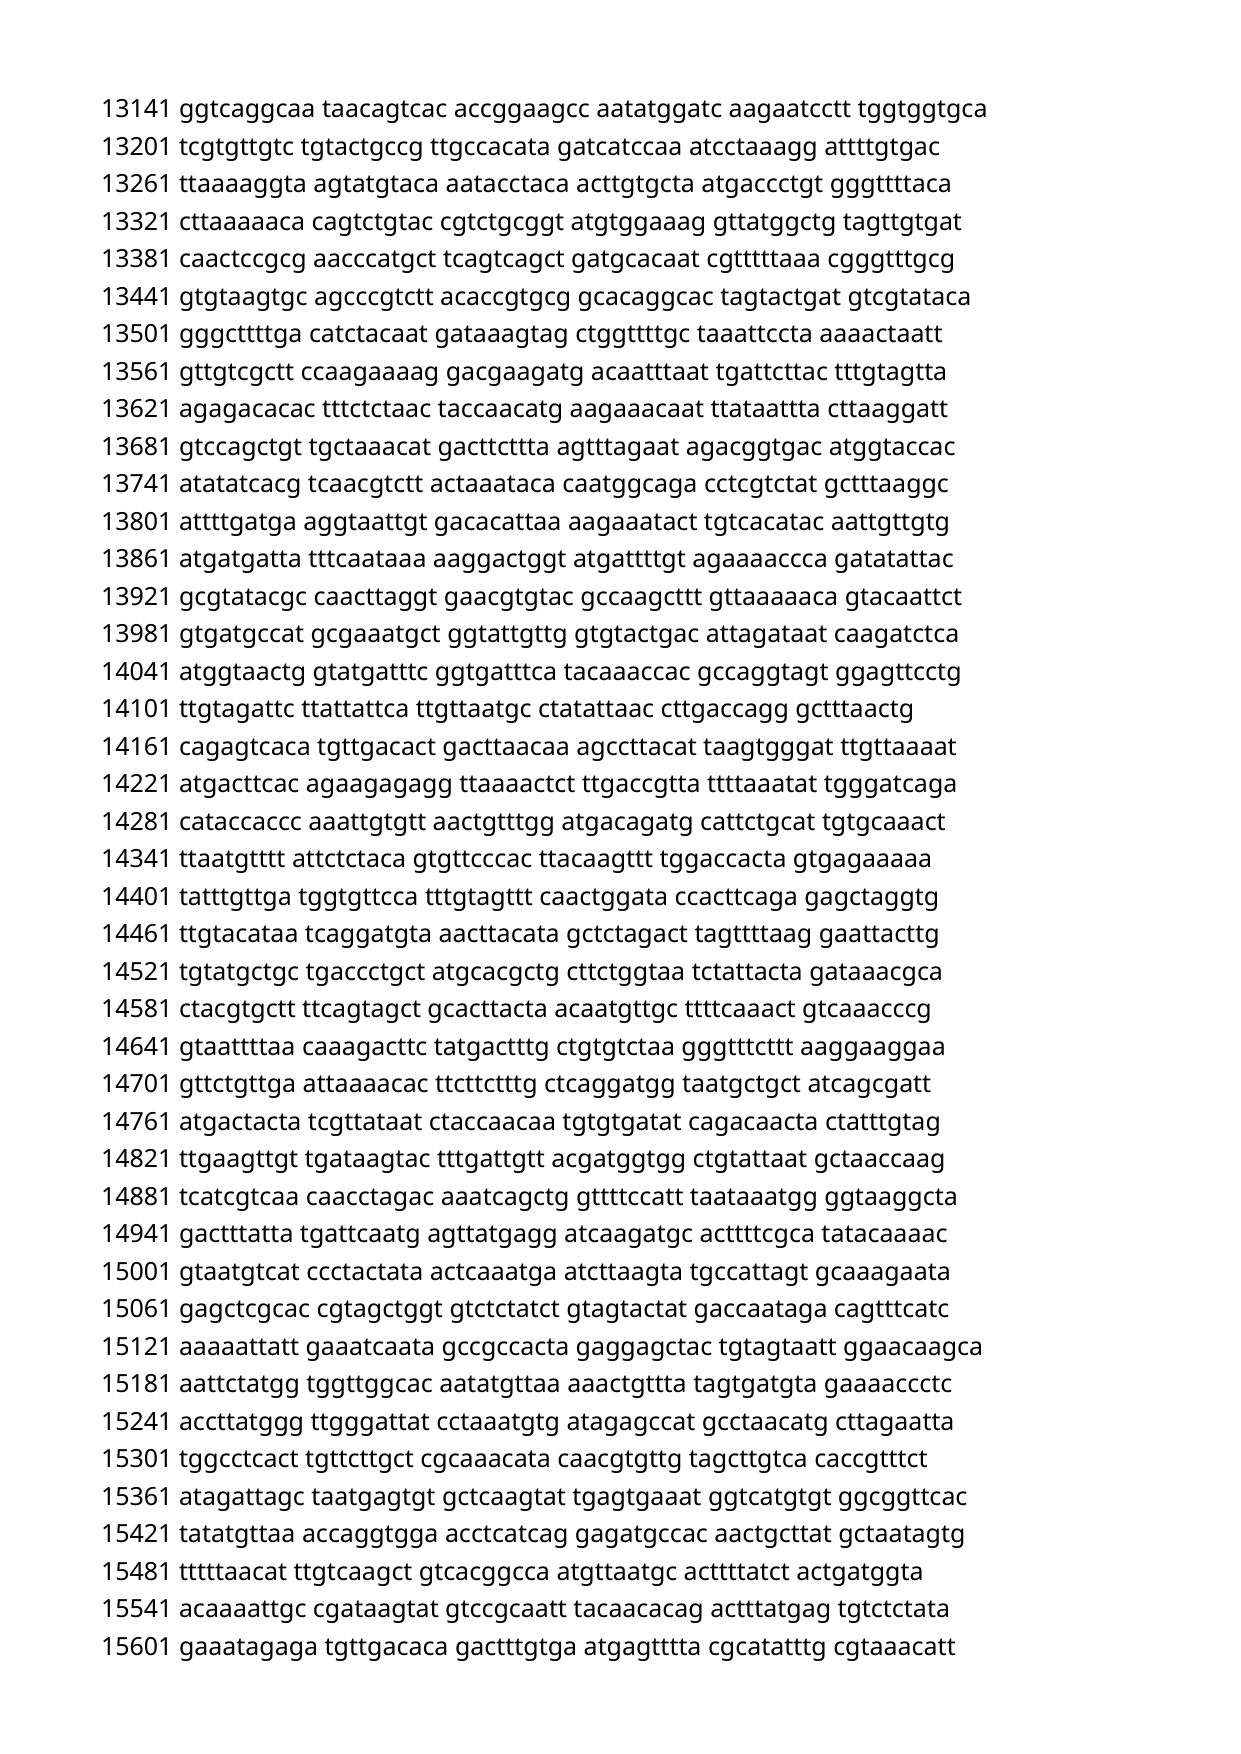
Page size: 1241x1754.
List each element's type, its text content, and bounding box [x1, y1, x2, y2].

text 15541 acaaaattgc cgataagtat gtccgcaatt tacaacacag actttatgag tgtctctata [75, 1589, 1165, 1627]
text 13561 gttgtcgctt ccaagaaaag gacgaagatg acaatttaat tgattcttac tttgtagtta [75, 352, 1165, 389]
text 13861 atgatgatta tttcaataaa aaggactggt atgattttgt agaaaaccca gatatattac [75, 539, 1165, 577]
text 13201 tcgtgttgtc tgtactgccg ttgccacata gatcatccaa atcctaaagg attttgtgac [75, 127, 1165, 164]
text 14161 cagagtcaca tgttgacact gacttaacaa agccttacat taagtgggat ttgttaaaat [75, 727, 1165, 764]
text 13441 gtgtaagtgc agcccgtctt acaccgtgcg gcacaggcac tagtactgat gtcgtataca [75, 277, 1165, 314]
text 15361 atagattagc taatgagtgt gctcaagtat tgagtgaaat ggtcatgtgt ggcggttcac [75, 1477, 1165, 1514]
text 14101 ttgtagattc ttattattca ttgttaatgc ctatattaac cttgaccagg gctttaactg [75, 689, 1165, 727]
text 14221 atgacttcac agaagagagg ttaaaactct ttgaccgtta ttttaaatat tgggatcaga [75, 764, 1165, 802]
text 14881 tcatcgtcaa caacctagac aaatcagctg gttttccatt taataaatgg ggtaaggcta [75, 1177, 1165, 1214]
text 13621 agagacacac tttctctaac taccaacatg aagaaacaat ttataattta cttaaggatt [75, 389, 1165, 427]
text 14701 gttctgttga attaaaacac ttcttctttg ctcaggatgg taatgctgct atcagcgatt [75, 1064, 1165, 1102]
text 14461 ttgtacataa tcaggatgta aacttacata gctctagact tagttttaag gaattacttg [75, 914, 1165, 952]
text 13741 atatatcacg tcaacgtctt actaaataca caatggcaga cctcgtctat gctttaaggc [75, 464, 1165, 502]
text 15601 gaaatagaga tgttgacaca gactttgtga atgagtttta cgcatatttg cgtaaacatt [75, 1627, 1165, 1664]
text 15001 gtaatgtcat ccctactata actcaaatga atcttaagta tgccattagt gcaaagaata [75, 1252, 1165, 1289]
text 14401 tatttgttga tggtgttcca tttgtagttt caactggata ccacttcaga gagctaggtg [75, 877, 1165, 914]
text 15481 tttttaacat ttgtcaagct gtcacggcca atgttaatgc acttttatct actgatggta [75, 1552, 1165, 1589]
text 13501 gggcttttga catctacaat gataaagtag ctggttttgc taaattccta aaaactaatt [75, 314, 1165, 352]
text 14281 cataccaccc aaattgtgtt aactgtttgg atgacagatg cattctgcat tgtgcaaact [75, 802, 1165, 839]
text 13981 gtgatgccat gcgaaatgct ggtattgttg gtgtactgac attagataat caagatctca [75, 614, 1165, 652]
text 13321 cttaaaaaca cagtctgtac cgtctgcggt atgtggaaag gttatggctg tagttgtgat [75, 202, 1165, 239]
text 15241 accttatggg ttgggattat cctaaatgtg atagagccat gcctaacatg cttagaatta [75, 1402, 1165, 1439]
text 14641 gtaattttaa caaagacttc tatgactttg ctgtgtctaa gggtttcttt aaggaaggaa [75, 1027, 1165, 1064]
text 13381 caactccgcg aacccatgct tcagtcagct gatgcacaat cgtttttaaa cgggtttgcg [75, 239, 1165, 277]
text 15421 tatatgttaa accaggtgga acctcatcag gagatgccac aactgcttat gctaatagtg [75, 1514, 1165, 1552]
text 13261 ttaaaaggta agtatgtaca aatacctaca acttgtgcta atgaccctgt gggttttaca [75, 164, 1165, 202]
text 14581 ctacgtgctt ttcagtagct gcacttacta acaatgttgc ttttcaaact gtcaaacccg [75, 989, 1165, 1027]
text 14341 ttaatgtttt attctctaca gtgttcccac ttacaagttt tggaccacta gtgagaaaaa [75, 839, 1165, 877]
text 13921 gcgtatacgc caacttaggt gaacgtgtac gccaagcttt gttaaaaaca gtacaattct [75, 577, 1165, 614]
text 15121 aaaaattatt gaaatcaata gccgccacta gaggagctac tgtagtaatt ggaacaagca [75, 1327, 1165, 1364]
text 15181 aattctatgg tggttggcac aatatgttaa aaactgttta tagtgatgta gaaaaccctc [75, 1364, 1165, 1402]
text 15301 tggcctcact tgttcttgct cgcaaacata caacgtgttg tagcttgtca caccgtttct [75, 1439, 1165, 1477]
text 14041 atggtaactg gtatgatttc ggtgatttca tacaaaccac gccaggtagt ggagttcctg [75, 652, 1165, 689]
text 14521 tgtatgctgc tgaccctgct atgcacgctg cttctggtaa tctattacta gataaacgca [75, 952, 1165, 989]
text 14941 gactttatta tgattcaatg agttatgagg atcaagatgc acttttcgca tatacaaaac [75, 1214, 1165, 1252]
text 14761 atgactacta tcgttataat ctaccaacaa tgtgtgatat cagacaacta ctatttgtag [75, 1102, 1165, 1139]
text 13141 ggtcaggcaa taacagtcac accggaagcc aatatggatc aagaatcctt tggtggtgca [75, 89, 1165, 127]
text 14821 ttgaagttgt tgataagtac tttgattgtt acgatggtgg ctgtattaat gctaaccaag [75, 1139, 1165, 1177]
text 15061 gagctcgcac cgtagctggt gtctctatct gtagtactat gaccaataga cagtttcatc [75, 1289, 1165, 1327]
text 13681 gtccagctgt tgctaaacat gacttcttta agtttagaat agacggtgac atggtaccac [75, 427, 1165, 464]
text 13801 attttgatga aggtaattgt gacacattaa aagaaatact tgtcacatac aattgttgtg [75, 502, 1165, 539]
